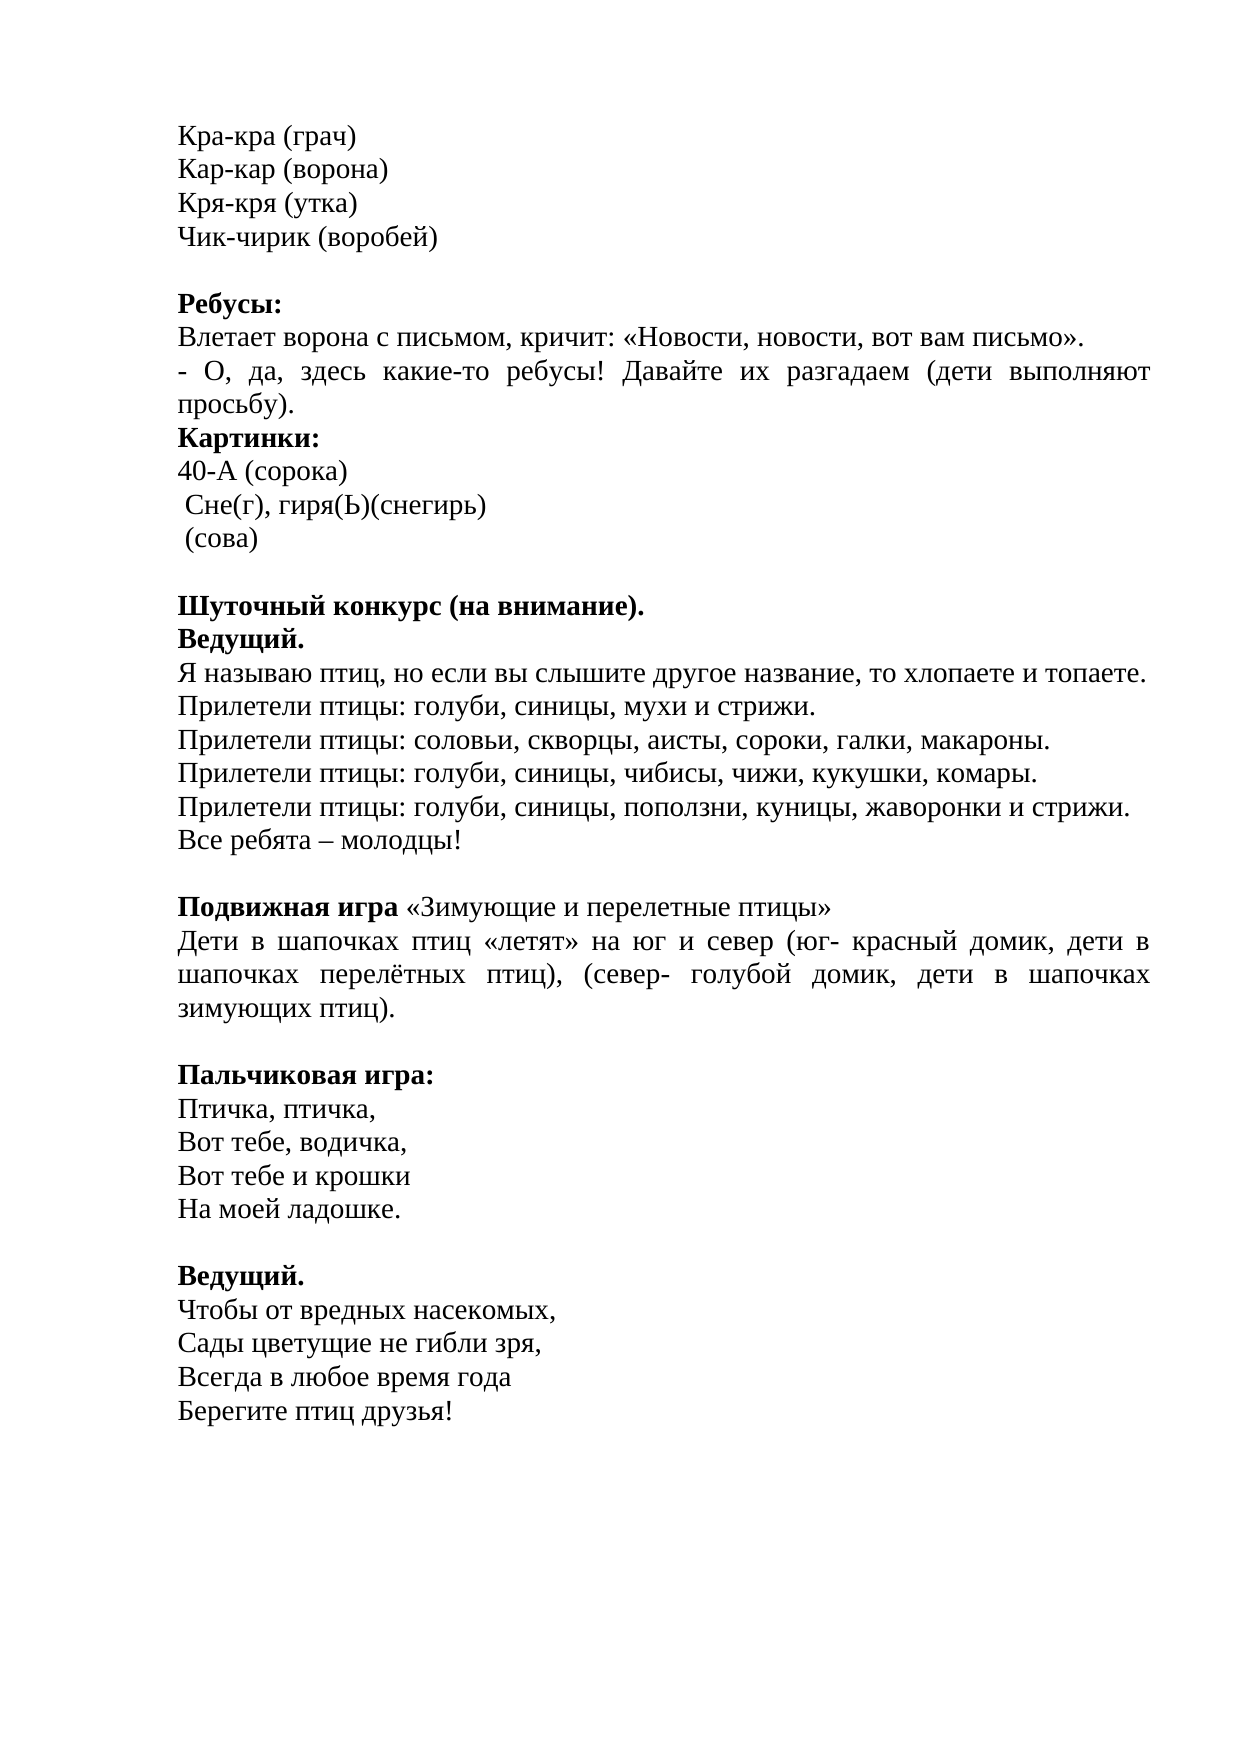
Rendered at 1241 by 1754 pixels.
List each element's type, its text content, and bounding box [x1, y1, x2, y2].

text Прилетели птицы: голуби, синицы, чибисы, чижи, кукушки, комары. [177, 755, 1152, 789]
text Чтобы от вредных насекомых, [177, 1292, 1152, 1326]
text Шуточный конкурс (на внимание). [177, 588, 1152, 621]
text Я называю птиц, но если вы слышите другое название, то хлопаете и топаете. [177, 655, 1152, 688]
text Кря-кря (утка) [177, 185, 1152, 219]
text Пальчиковая игра: [177, 1057, 1152, 1091]
text Сне(г), гиря(Ь)(снегирь) [177, 487, 1152, 521]
text Кар-кар (ворона) [177, 152, 1152, 185]
text Вот тебе, водичка, [177, 1124, 1152, 1158]
text Все ребята – молодцы! [177, 822, 1152, 856]
text Ребусы: [177, 286, 1152, 319]
text Картинки: [177, 420, 1152, 453]
text Прилетели птицы: голуби, синицы, мухи и стрижи. [177, 688, 1152, 722]
text Всегда в любое время года [177, 1359, 1152, 1393]
text Сады цветущие не гибли зря, [177, 1326, 1152, 1359]
text Ведущий. [177, 1258, 1152, 1292]
text Берегите птиц друзья! [177, 1393, 1152, 1426]
text Птичка, птичка, [177, 1091, 1152, 1124]
text Кра-кра (грач) [177, 118, 1152, 152]
text На моей ладошке. [177, 1191, 1152, 1225]
text Влетает ворона с письмом, кричит: «Новости, новости, вот вам письмо». [177, 319, 1152, 353]
text Прилетели птицы: голуби, синицы, поползни, куницы, жаворонки и стрижи. [177, 789, 1152, 822]
text Прилетели птицы: соловьи, скворцы, аисты, сороки, галки, макароны. [177, 722, 1152, 755]
text Чик-чирик (воробей) [177, 219, 1152, 252]
text Дети в шапочках птиц «летят» на юг и север (юг- красный домик, дети в шапочках перелётных птиц), (север- голубой домик, дети в шапочках зимующих птиц). [177, 923, 1152, 1024]
text (сова) [177, 521, 1152, 554]
text - О, да, здесь какие-то ребусы! Давайте их разгадаем (дети выполняют просьбу). [177, 353, 1152, 420]
text Ведущий. [177, 621, 1152, 655]
text Вот тебе и крошки [177, 1158, 1152, 1191]
text Подвижная игра «Зимующие и перелетные птицы» [177, 889, 1152, 923]
text 40-А (сорока) [177, 453, 1152, 487]
